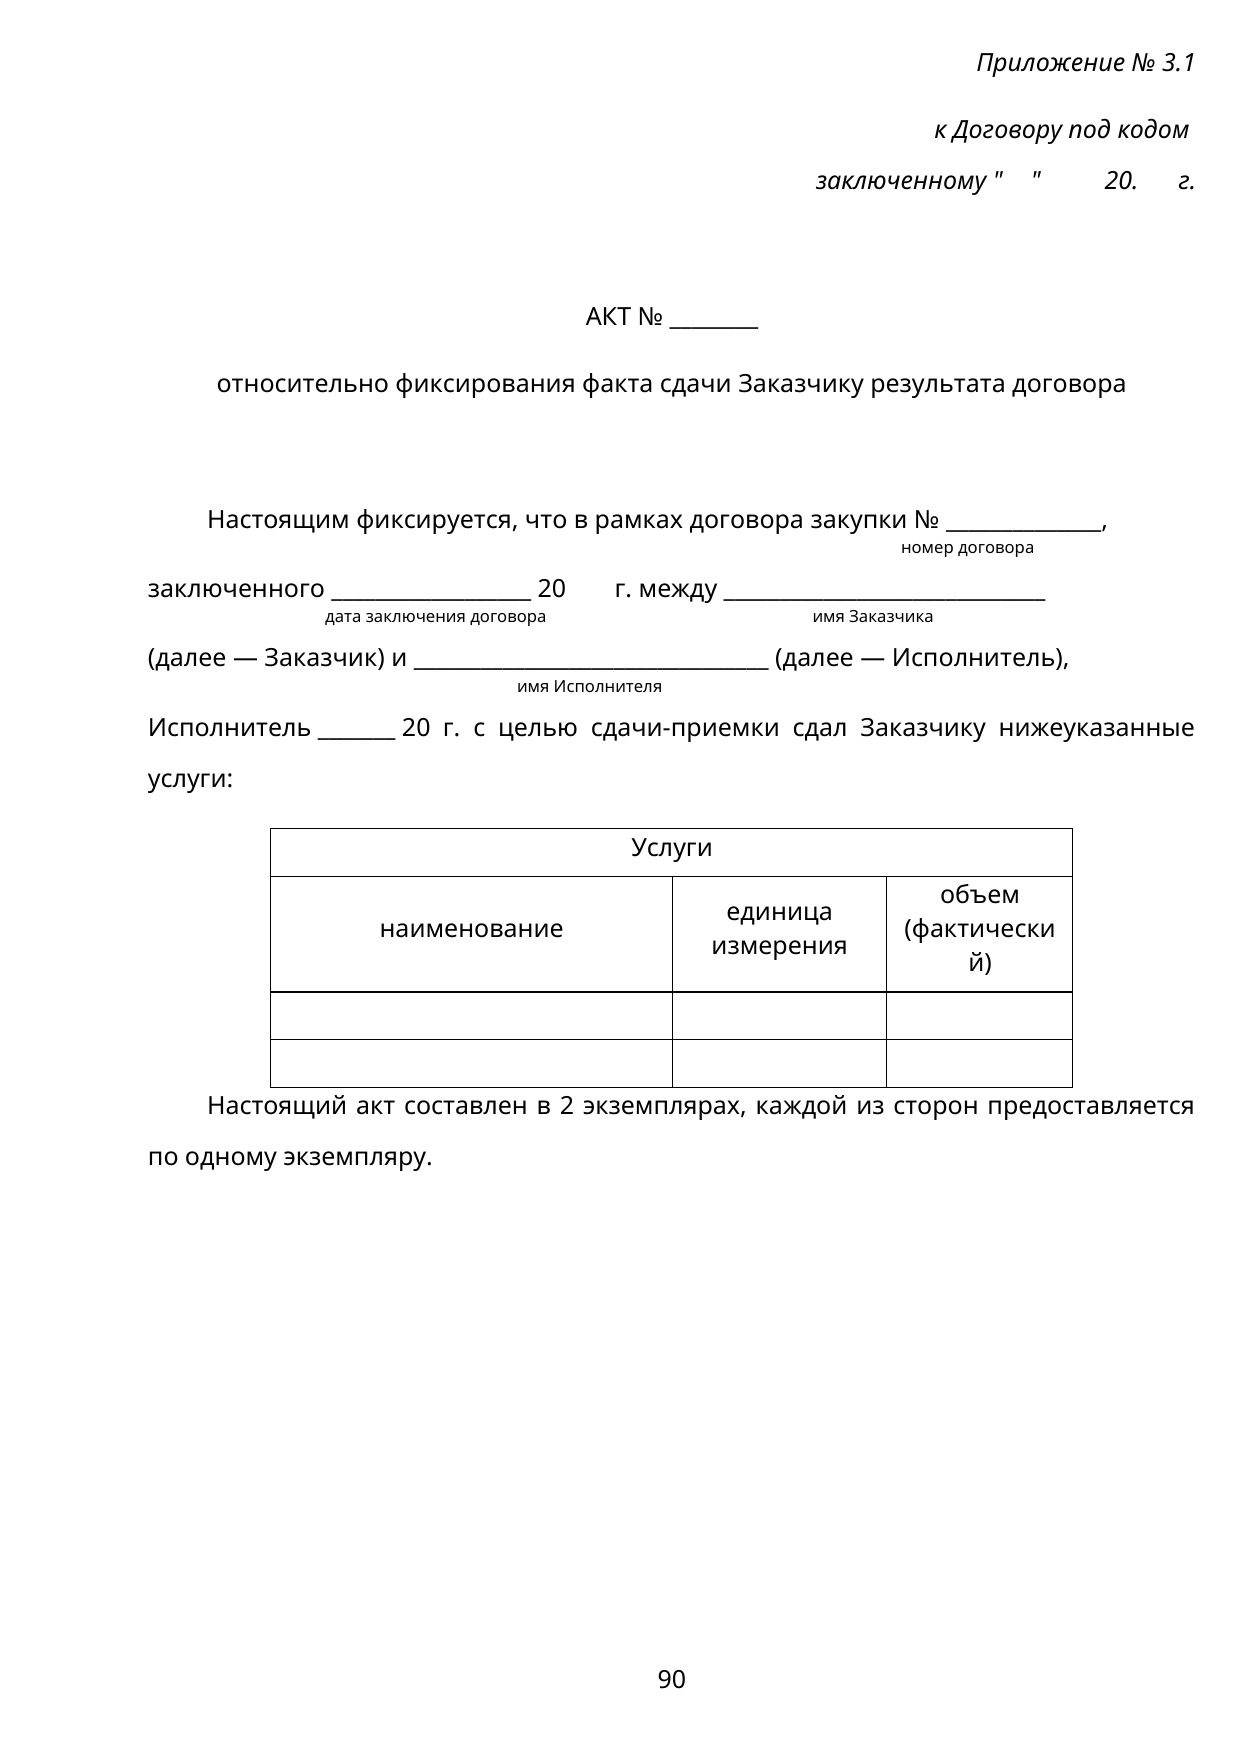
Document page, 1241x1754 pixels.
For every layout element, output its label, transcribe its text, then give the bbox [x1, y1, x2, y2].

table_cell единица измерения [673, 877, 886, 991]
table_cell [673, 993, 886, 1039]
text (далее — Заказчик) и ________________________________ (далее — Исполнитель), [148, 640, 1196, 674]
text номер договора [901, 536, 1196, 558]
text имя Исполнителя [517, 674, 1233, 697]
table_cell наименование [271, 877, 672, 991]
table_cell объем (фактический) [887, 877, 1072, 991]
table_cell [887, 1040, 1072, 1087]
text Приложение № 3.1 [148, 44, 1196, 78]
text дата заключения договора имя Заказчика [325, 605, 1233, 628]
table_cell [271, 993, 672, 1039]
table_cell [887, 993, 1072, 1039]
table_cell [673, 1040, 886, 1087]
text Настоящий акт составлен в 2 экземплярах, каждой из сторон предоставляется по одному экземпляру. [148, 1088, 1196, 1173]
text Настоящим фиксируется, что в рамках договора закупки № ______________, [148, 502, 1196, 536]
text Исполнитель _______ 20 г. с целью сдачи-приемки сдал Заказчику нижеуказанные услуги: [148, 709, 1196, 794]
text заключенного __________________ 20 г. между _____________________________ [148, 571, 1196, 605]
table_cell [271, 1040, 672, 1087]
text к Договору под кодом заключенному " " 20. г. [148, 112, 1196, 197]
text АКТ № ________ [148, 298, 1196, 332]
table_header Услуги [271, 829, 1072, 876]
text относительно фиксирования факта сдачи Заказчику результата договора [148, 366, 1196, 400]
